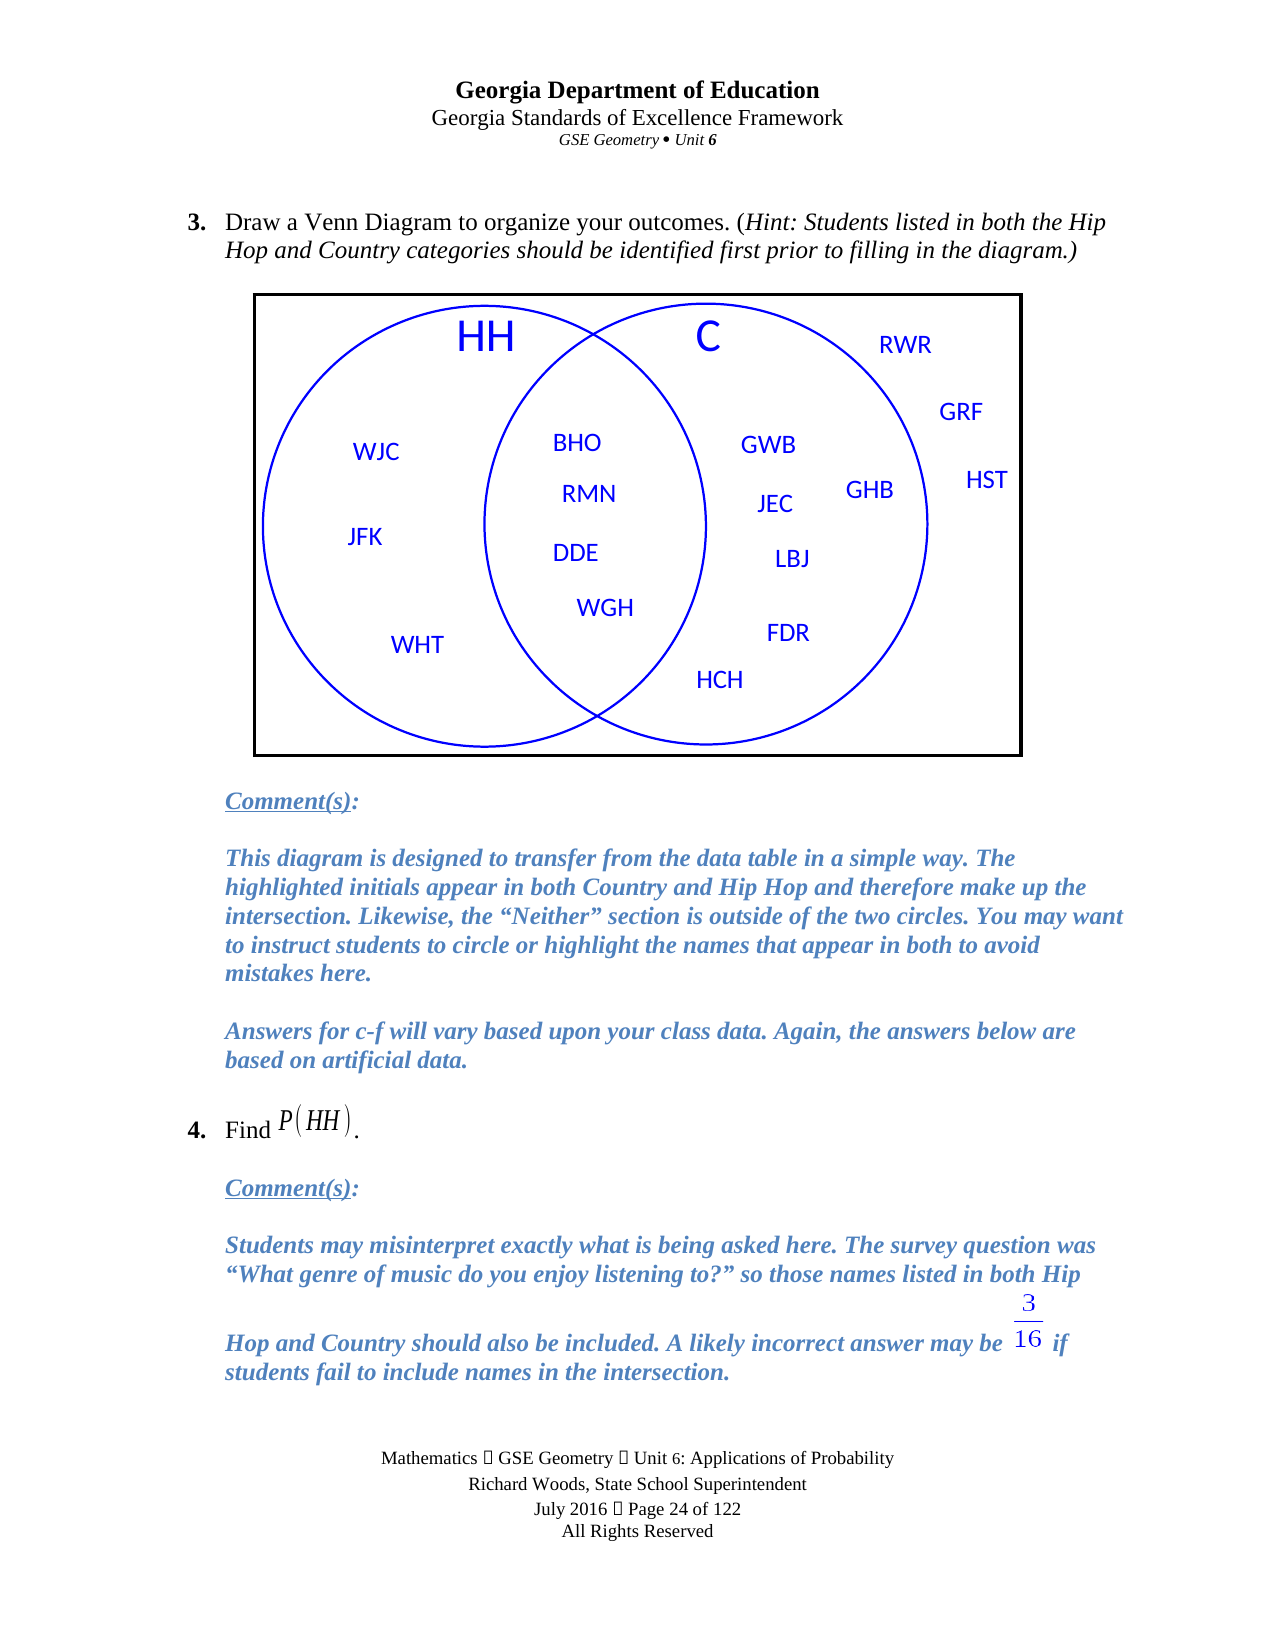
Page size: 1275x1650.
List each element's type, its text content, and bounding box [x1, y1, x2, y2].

text Answers for c-f will vary based upon your class data. Again, the answers below are based on artificial data. [225, 1016, 1125, 1073]
text This diagram is designed to transfer from the data table in a simple way. The highlighted initials appear in both Country and Hip Hop and therefore make up the intersection. Likewise, the “Neither” section is outside of the two circles. You may want to instruct students to circle or highlight the names that appear in both to avoid mistakes here. [225, 843, 1125, 987]
list Comment(s): [225, 1173, 1125, 1201]
list Students may misinterpret exactly what is being asked here. The survey question was “What genre of music do you enjoy listening to?” so those names listed in both Hip Hop and Country should also be included. A likely incorrect answer may be if students fail to include names in the intersection. [225, 1230, 1125, 1386]
text Comment(s): [225, 786, 1125, 815]
list Draw a Venn Diagram to organize your outcomes. (Hint: Students listed in both the Hip Hop and Country categories should be identified first prior to filling in the diagram.) [187, 207, 1125, 264]
list Find . [187, 1102, 1125, 1144]
